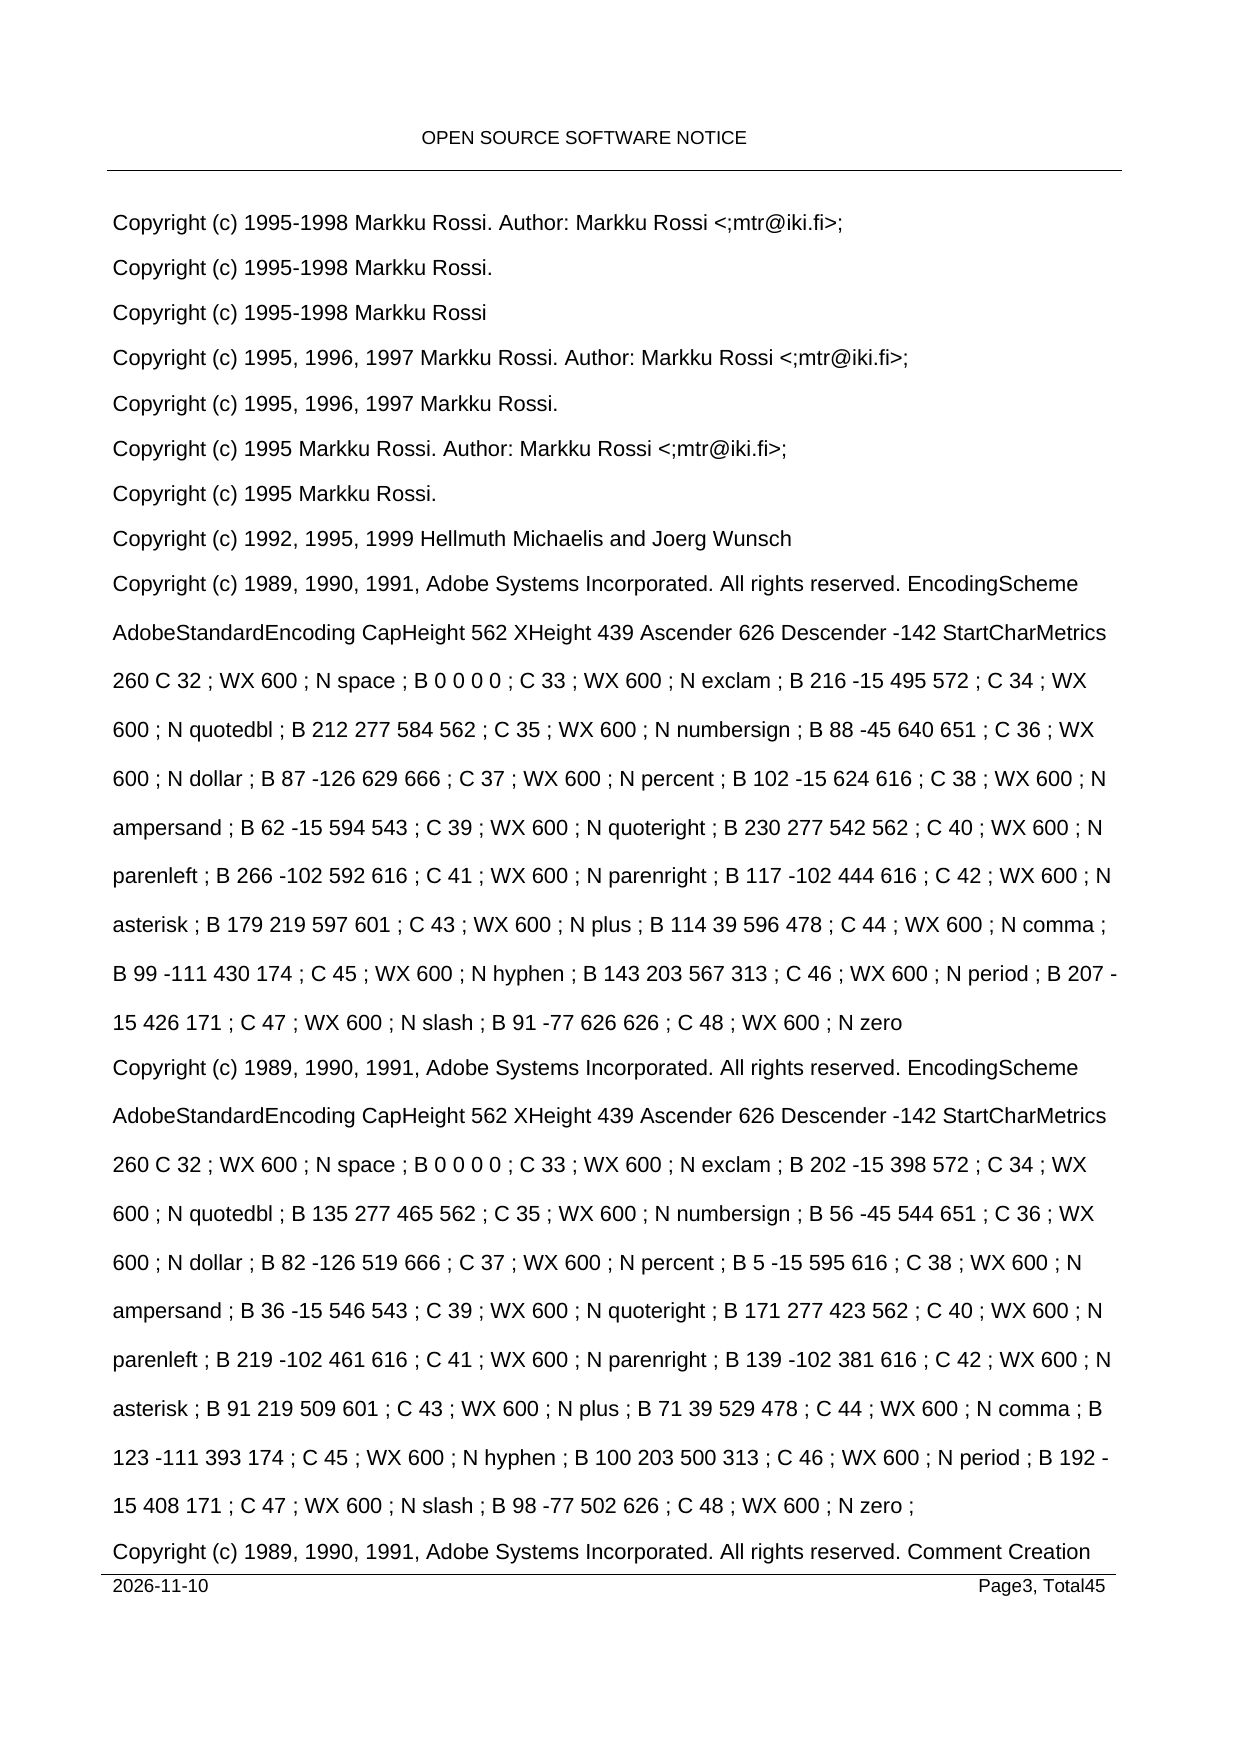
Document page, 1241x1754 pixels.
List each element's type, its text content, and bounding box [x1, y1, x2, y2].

text Copyright (c) 1995, 1996, 1997 Markku Rossi. Author: Markku Rossi <;mtr@iki.fi>; [112, 342, 1128, 374]
text Copyright (c) 1995-1998 Markku Rossi. [112, 251, 1128, 284]
text Copyright (c) 1995-1998 Markku Rossi [112, 297, 1128, 329]
text Copyright (c) 1995 Markku Rossi. [112, 477, 1128, 509]
text Copyright (c) 1989, 1990, 1991, Adobe Systems Incorporated. All rights reserved. EncodingScheme AdobeStandardEncoding CapHeight 562 XHeight 439 Ascender 626 Descender -142 StartCharMetrics 260 C 32 ; WX 600 ; N space ; B 0 0 0 0 ; C 33 ; WX 600 ; N exclam ; B 202 -15 398 572 ; C 34 ; WX 600 ; N quotedbl ; B 135 277 465 562 ; C 35 ; WX 600 ; N numbersign ; B 56 -45 544 651 ; C 36 ; WX 600 ; N dollar ; B 82 -126 519 666 ; C 37 ; WX 600 ; N percent ; B 5 -15 595 616 ; C 38 ; WX 600 ; N ampersand ; B 36 -15 546 543 ; C 39 ; WX 600 ; N quoteright ; B 171 277 423 562 ; C 40 ; WX 600 ; N parenleft ; B 219 -102 461 616 ; C 41 ; WX 600 ; N parenright ; B 139 -102 381 616 ; C 42 ; WX 600 ; N asterisk ; B 91 219 509 601 ; C 43 ; WX 600 ; N plus ; B 71 39 529 478 ; C 44 ; WX 600 ; N comma ; B 123 -111 393 174 ; C 45 ; WX 600 ; N hyphen ; B 100 203 500 313 ; C 46 ; WX 600 ; N period ; B 192 -15 408 171 ; C 47 ; WX 600 ; N slash ; B 98 -77 502 626 ; C 48 ; WX 600 ; N zero ; [112, 1051, 1128, 1522]
text Copyright (c) 1995 Markku Rossi. Author: Markku Rossi <;mtr@iki.fi>; [112, 432, 1128, 464]
text Copyright (c) 1992, 1995, 1999 Hellmuth Michaelis and Joerg Wunsch [112, 522, 1128, 554]
text Copyright (c) 1995, 1996, 1997 Markku Rossi. [112, 387, 1128, 419]
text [112, 1535, 1128, 1567]
text Copyright (c) 1989, 1990, 1991, Adobe Systems Incorporated. All rights reserved. EncodingScheme AdobeStandardEncoding CapHeight 562 XHeight 439 Ascender 626 Descender -142 StartCharMetrics 260 C 32 ; WX 600 ; N space ; B 0 0 0 0 ; C 33 ; WX 600 ; N exclam ; B 216 -15 495 572 ; C 34 ; WX 600 ; N quotedbl ; B 212 277 584 562 ; C 35 ; WX 600 ; N numbersign ; B 88 -45 640 651 ; C 36 ; WX 600 ; N dollar ; B 87 -126 629 666 ; C 37 ; WX 600 ; N percent ; B 102 -15 624 616 ; C 38 ; WX 600 ; N ampersand ; B 62 -15 594 543 ; C 39 ; WX 600 ; N quoteright ; B 230 277 542 562 ; C 40 ; WX 600 ; N parenleft ; B 266 -102 592 616 ; C 41 ; WX 600 ; N parenright ; B 117 -102 444 616 ; C 42 ; WX 600 ; N asterisk ; B 179 219 597 601 ; C 43 ; WX 600 ; N plus ; B 114 39 596 478 ; C 44 ; WX 600 ; N comma ; B 99 -111 430 174 ; C 45 ; WX 600 ; N hyphen ; B 143 203 567 313 ; C 46 ; WX 600 ; N period ; B 207 -15 426 171 ; C 47 ; WX 600 ; N slash ; B 91 -77 626 626 ; C 48 ; WX 600 ; N zero [112, 567, 1128, 1038]
text Copyright (c) 1995-1998 Markku Rossi. Author: Markku Rossi <;mtr@iki.fi>; [112, 206, 1128, 239]
